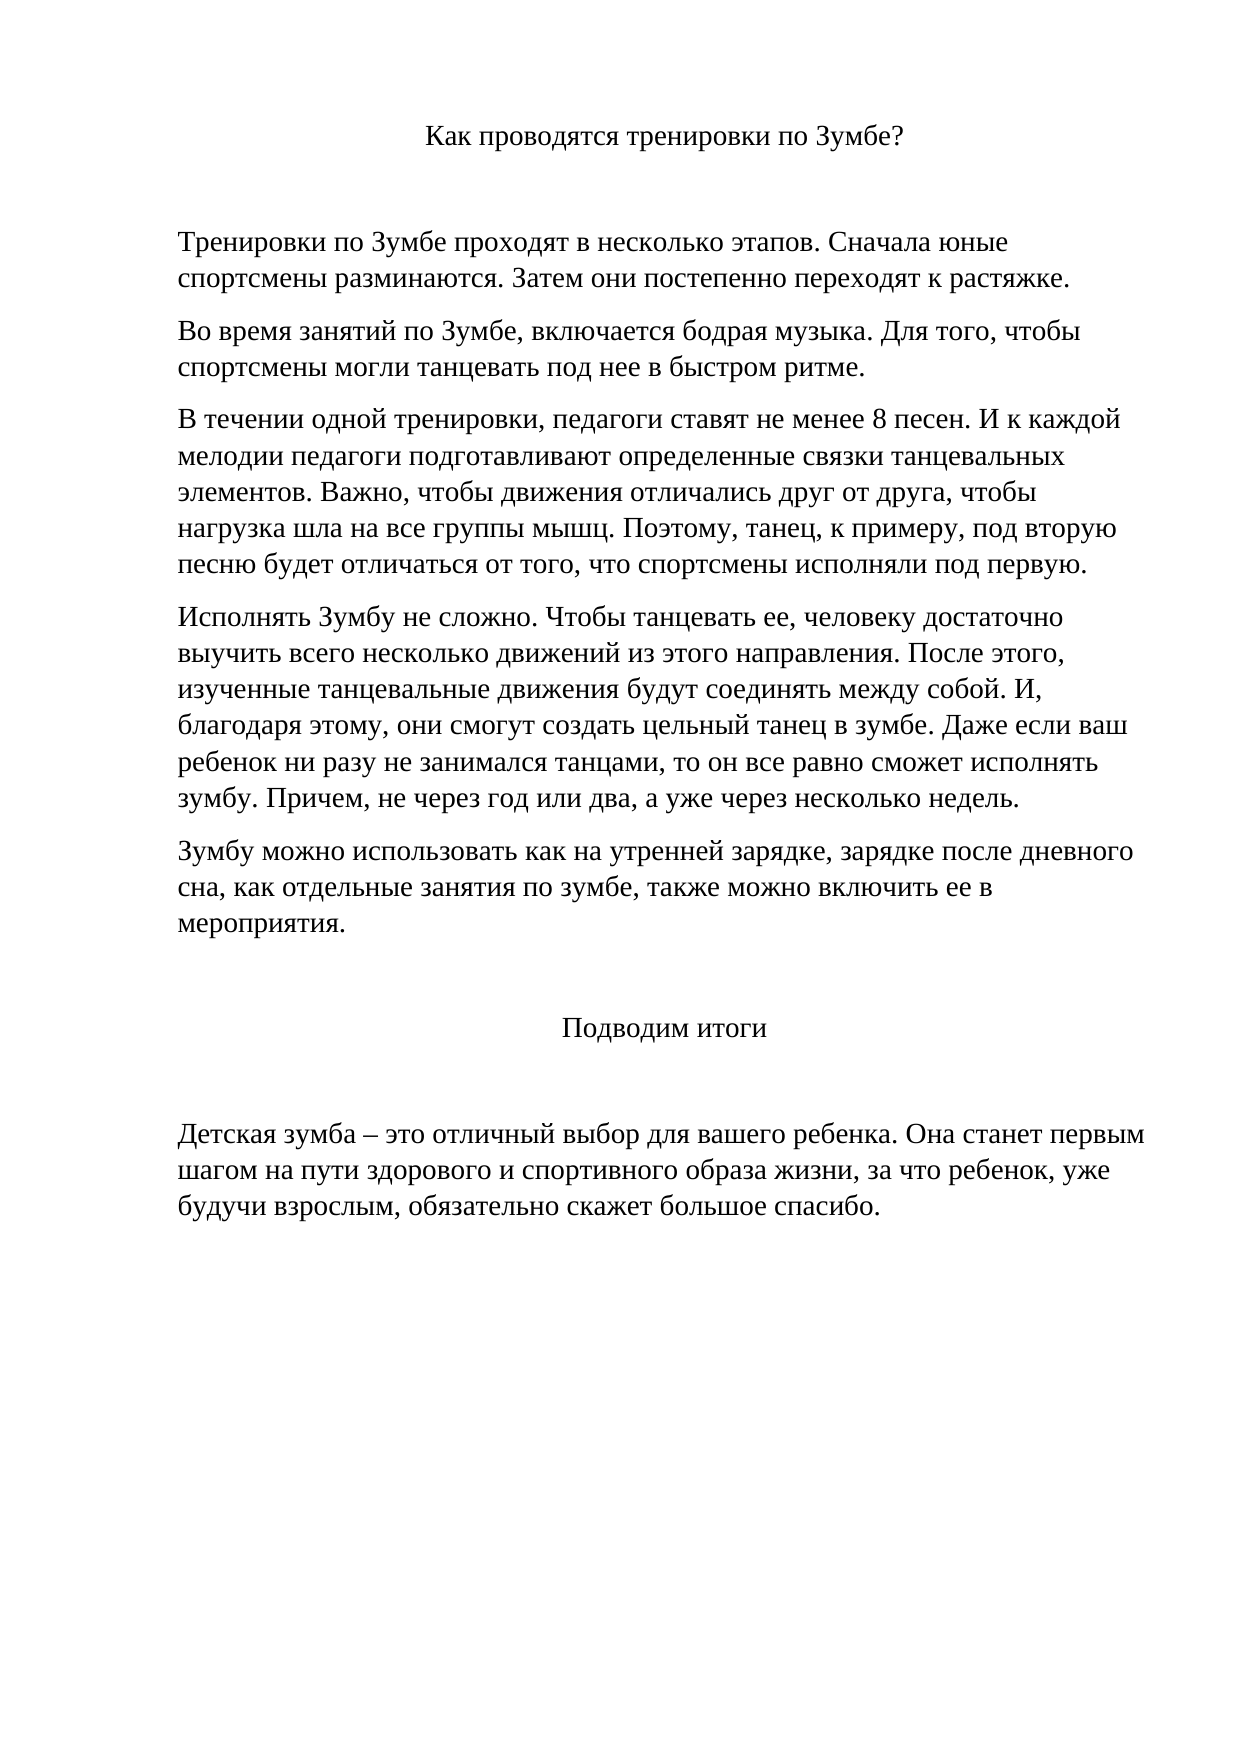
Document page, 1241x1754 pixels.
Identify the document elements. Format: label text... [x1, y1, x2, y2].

text Во время занятий по Зумбе, включается бодрая музыка. Для того, чтобы спортсмены могли танцевать под нее в быстром ритме. [177, 313, 1152, 382]
text Исполнять Зумбу не сложно. Чтобы танцевать ее, человеку достаточно выучить всего несколько движений из этого направления. После этого, изученные танцевальные движения будут соединять между собой. И, благодаря этому, они смогут создать цельный танец в зумбе. Даже если ваш ребенок ни разу не занимался танцами, то он все равно сможет исполнять зумбу. Причем, не через год или два, а уже через несколько недель. [177, 599, 1152, 813]
text Зумбу можно использовать как на утренней зарядке, зарядке после дневного сна, как отдельные занятия по зумбе, также можно включить ее в мероприятия. [177, 833, 1152, 938]
text Детская зумба – это отличный выбор для вашего ребенка. Она станет первым шагом на пути здорового и спортивного образа жизни, за что ребенок, уже будучи взрослым, обязательно скажет большое спасибо. [177, 1116, 1152, 1222]
text Подводим итоги [177, 1011, 1152, 1044]
text Как проводятся тренировки по Зумбе? [177, 118, 1152, 152]
text В течении одной тренировки, педагоги ставят не менее 8 песен. И к каждой мелодии педагоги подготавливают определенные связки танцевальных элементов. Важно, чтобы движения отличались друг от друга, чтобы нагрузка шла на все группы мышц. Поэтому, танец, к примеру, под вторую песню будет отличаться от того, что спортсмены исполняли под первую. [177, 402, 1152, 580]
text Тренировки по Зумбе проходят в несколько этапов. Сначала юные спортсмены разминаются. Затем они постепенно переходят к растяжке. [177, 224, 1152, 293]
